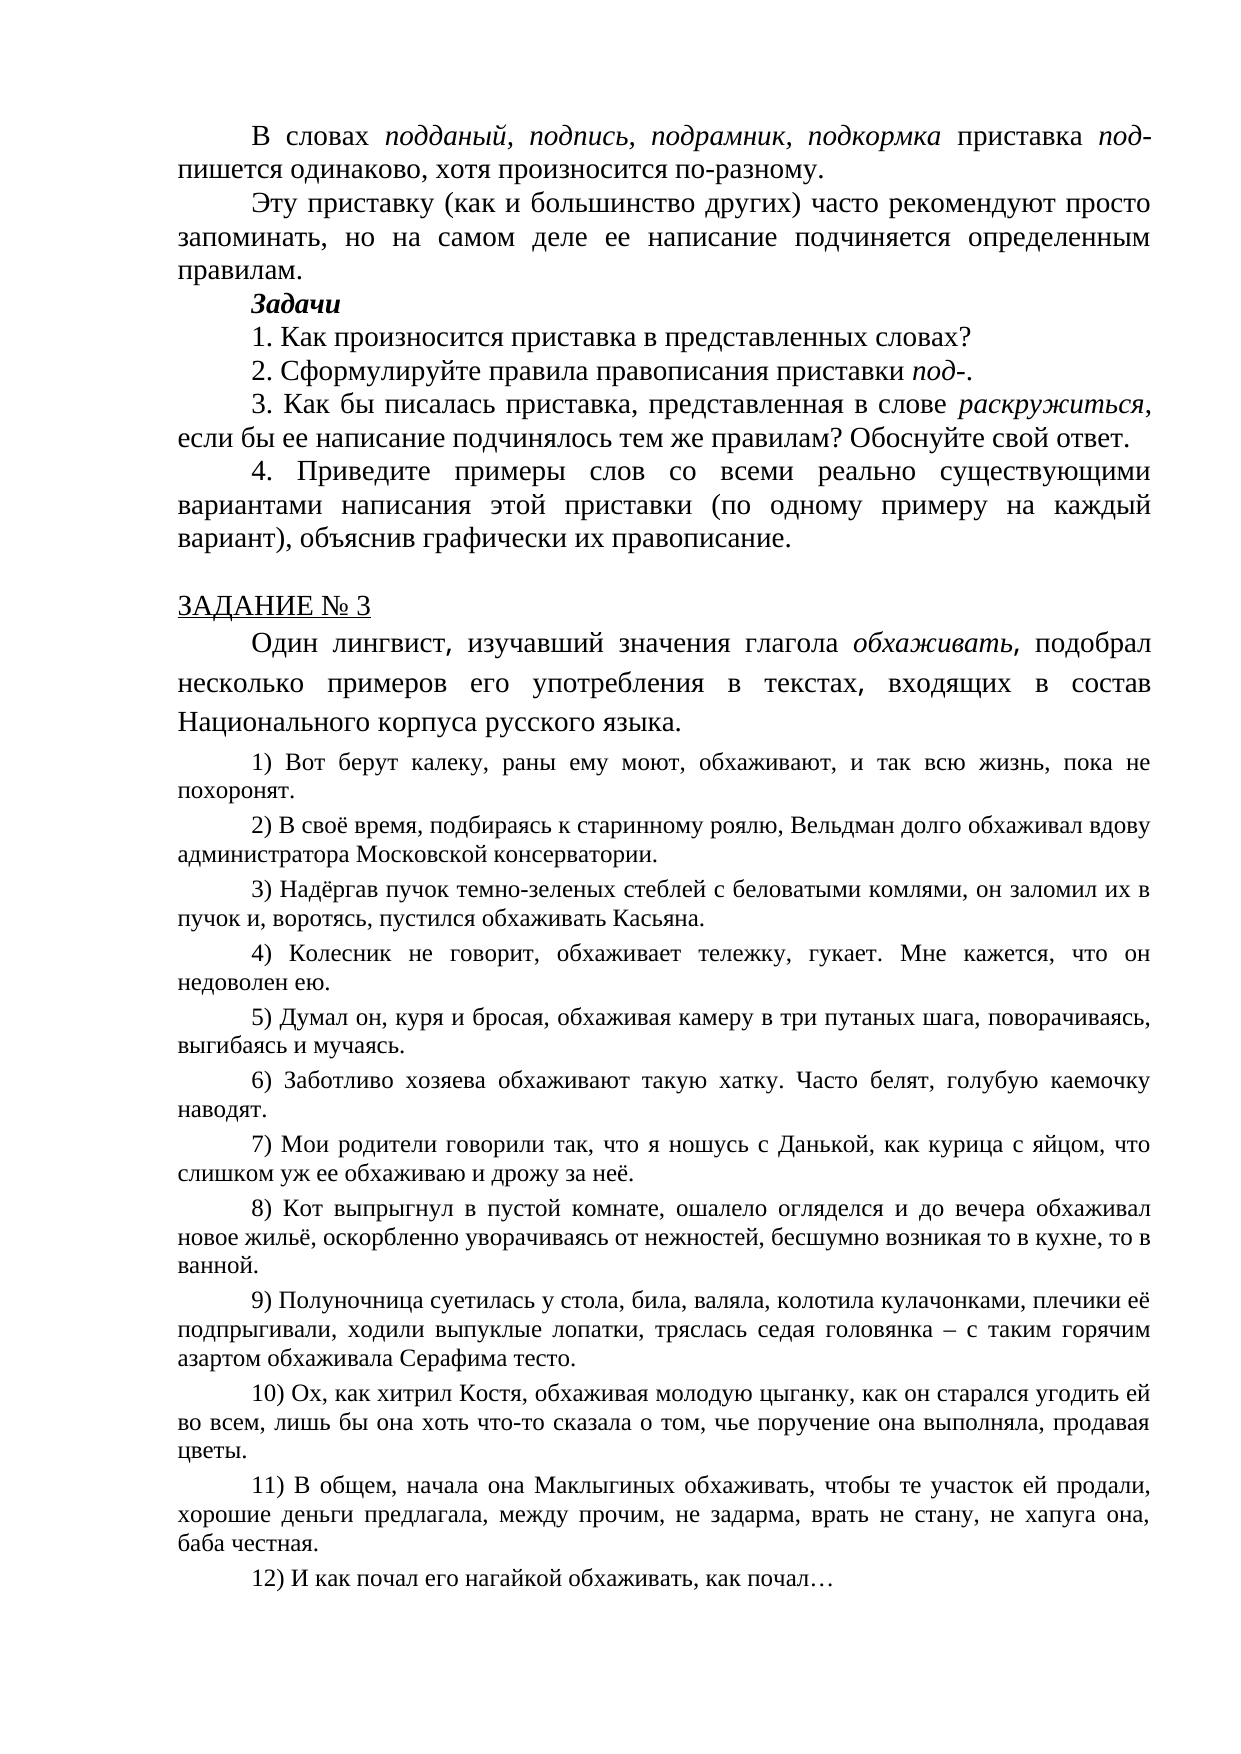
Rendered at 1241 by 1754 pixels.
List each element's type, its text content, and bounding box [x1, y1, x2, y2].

text 4) Колесник не говорит, обхаживает тележку, гукает. Мне кажется, что он недоволен ею. [177, 938, 1152, 995]
text 2) В своё время, подбираясь к старинному роялю, Вельдман долго обхаживал вдову администратора Московской консерватории. [177, 810, 1152, 868]
text 8) Кот выпрыгнул в пустой комнате, ошалело огляделся и до вечера обхаживал новое жильё, оскорбленно уворачиваясь от нежностей, бесшумно возникая то в кухне, то в ванной. [177, 1193, 1152, 1279]
text ЗАДАНИЕ № 3 [177, 588, 1152, 621]
text 11) В общем, начала она Маклыгиных обхаживать, чтобы те участок ей продали, хорошие деньги предлагала, между прочим, не задарма, врать не стану, не хапуга она, баба честная. [177, 1470, 1152, 1557]
text 9) Полуночница суетилась у стола, била, валяла, колотила кулачонками, плечики её подпрыгивали, ходили выпуклые лопатки, тряслась седая головянка – с таким горячим азартом обхаживала Серафима тесто. [177, 1285, 1152, 1372]
text 1. Как произносится приставка в представленных словах? [177, 319, 1152, 353]
text 10) Ох, как хитрил Костя, обхаживая молодую цыганку, как он старался угодить ей во всем, лишь бы она хоть что-то сказала о том, чье поручение она выполняла, продавая цветы. [177, 1378, 1152, 1464]
text 1) Вот берут калеку, раны ему моют, обхаживают, и так всю жизнь, пока не похоронят. [177, 747, 1152, 804]
text Эту приставку (как и большинство других) часто рекомендуют просто запоминать, но на самом деле ее написание подчиняется определенным правилам. [177, 185, 1152, 286]
text 3) Надёргав пучок темно-зеленых стеблей с беловатыми комлями, он заломил их в пучок и, воротясь, пустился обхаживать Касьяна. [177, 874, 1152, 932]
text Один лингвист, изучавший значения глагола обхаживать, подобрал несколько примеров его употребления в текстах, входящих в состав Национального корпуса русского языка. [177, 621, 1152, 740]
text 4. Приведите примеры слов со всеми реально существующими вариантами написания этой приставки (по одному примеру на каждый вариант), объяснив графически их правописание. [177, 453, 1152, 554]
text В словах подданый, подпись, подрамник, подкормка приставка под- пишется одинаково, хотя произносится по-разному. [177, 118, 1152, 185]
text 2. Сформулируйте правила правописания приставки под-. [177, 353, 1152, 386]
text 5) Думал он, куря и бросая, обхаживая камеру в три путаных шага, поворачиваясь, выгибаясь и мучаясь. [177, 1002, 1152, 1059]
text 7) Мои родители говорили так, что я ношусь с Данькой, как курица с яйцом, что слишком уж ее обхаживаю и дрожу за неё. [177, 1129, 1152, 1187]
text 6) Заботливо хозяева обхаживают такую хатку. Часто белят, голубую каемочку наводят. [177, 1065, 1152, 1123]
text Задачи [177, 286, 1152, 319]
text 12) И как почал его нагайкой обхаживать, как почал… [177, 1563, 1152, 1592]
text 3. Как бы писалась приставка, представленная в слове раскружиться, если бы ее написание подчинялось тем же правилам? Обоснуйте свой ответ. [177, 386, 1152, 453]
